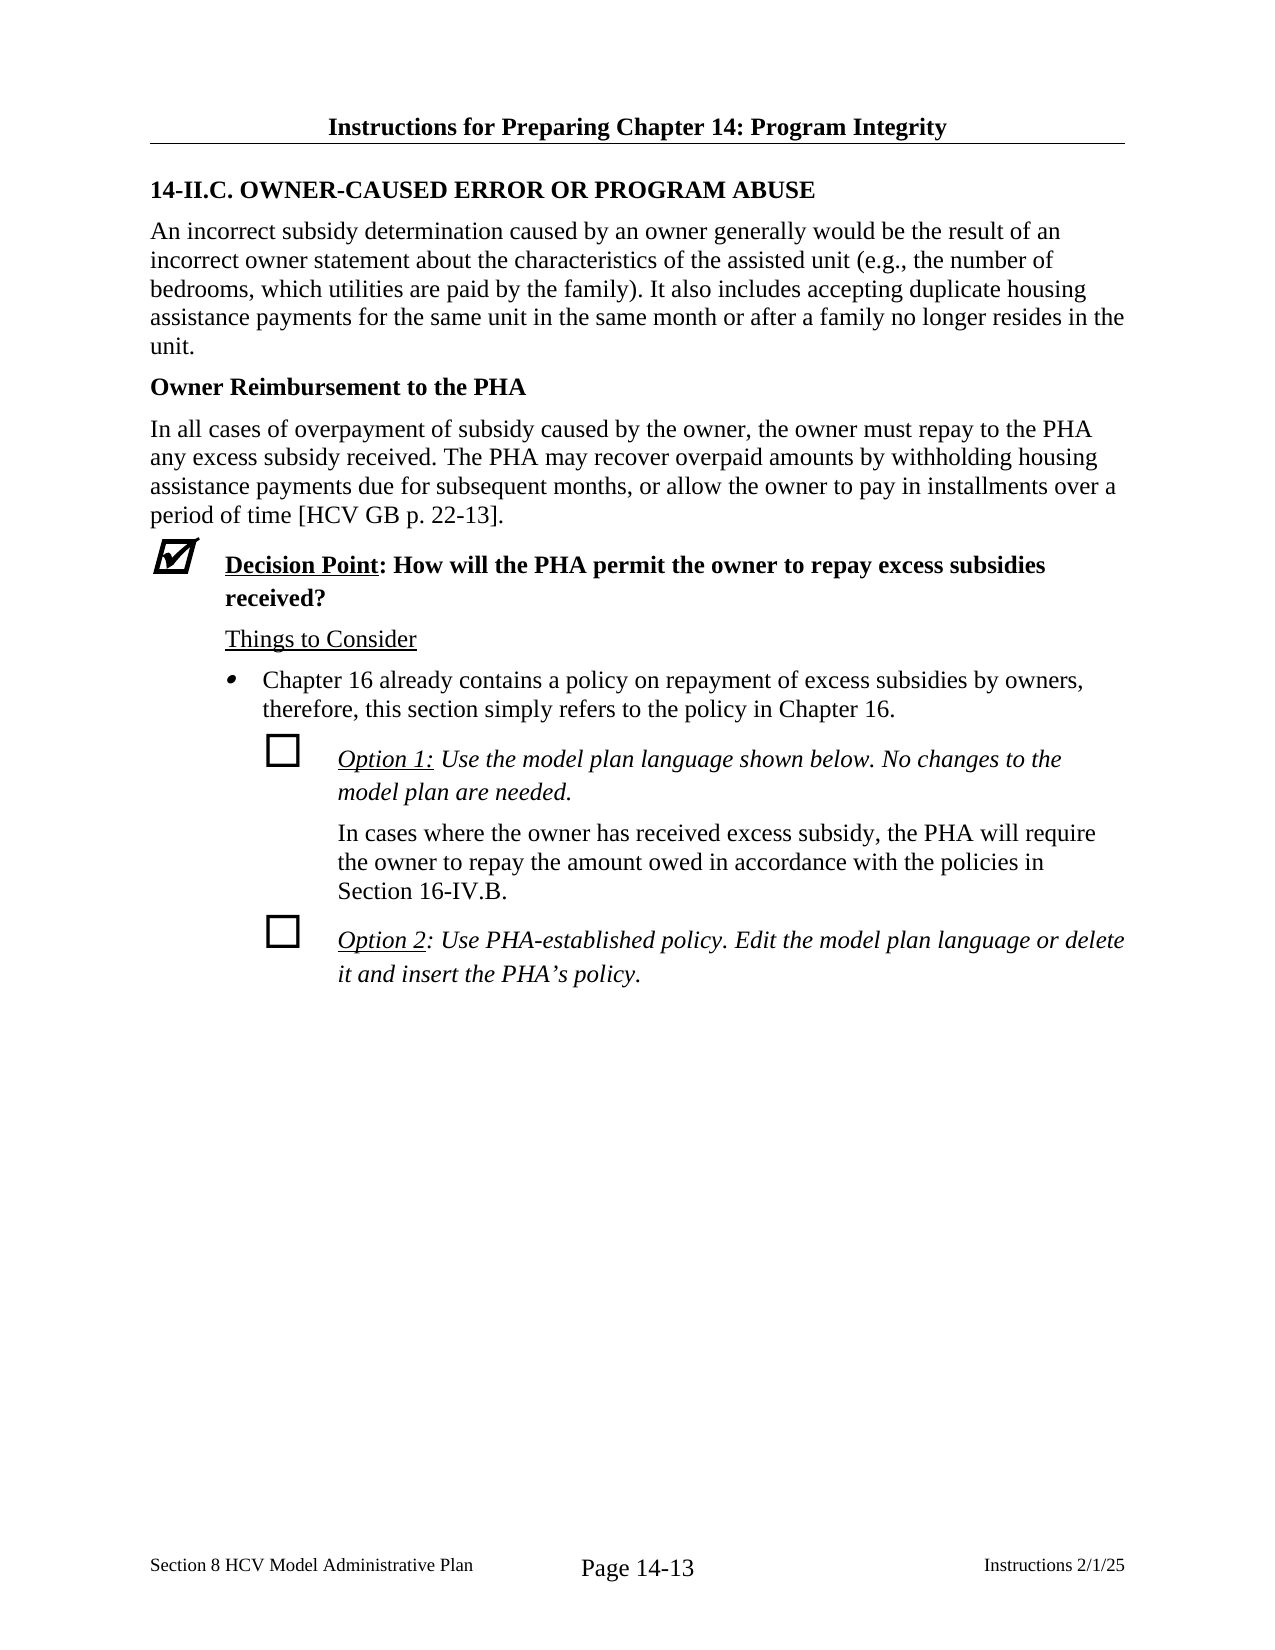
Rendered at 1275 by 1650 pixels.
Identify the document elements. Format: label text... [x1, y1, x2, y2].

text Owner Reimbursement to the PHA [150, 372, 1125, 401]
text Things to Consider [225, 624, 1125, 653]
list Decision Point: How will the PHA permit the owner to repay excess subsidies received? [150, 541, 1125, 612]
text In all cases of overpayment of subsidy caused by the owner, the owner must repay to the PHA any excess subsidy received. The PHA may recover overpaid amounts by withholding housing assistance payments due for subsequent months, or allow the owner to pay in installments over a period of time [HCV GB p. 22-13]. [150, 414, 1125, 529]
list Chapter 16 already contains a policy on repayment of excess subsidies by owners, therefore, this section simply refers to the policy in Chapter 16. [225, 665, 1125, 723]
text Option 2: Use PHA-established policy. Edit the model plan language or delete it and insert the PHA’s policy. [262, 917, 1125, 987]
text An incorrect subsidy determination caused by an owner generally would be the result of an incorrect owner statement about the characteristics of the assisted unit (e.g., the number of bedrooms, which utilities are paid by the family). It also includes accepting duplicate housing assistance payments for the same unit in the same month or after a family no longer resides in the unit. [150, 216, 1125, 360]
text In cases where the owner has received excess subsidy, the PHA will require the owner to repay the amount owed in accordance with the policies in Section 16-IV.B. [337, 818, 1125, 904]
text Option 1: Use the model plan language shown below. No changes to the model plan are needed. [262, 735, 1125, 806]
text 14-II.C. OWNER-CAUSED ERROR OR PROGRAM ABUSE [150, 175, 1125, 204]
